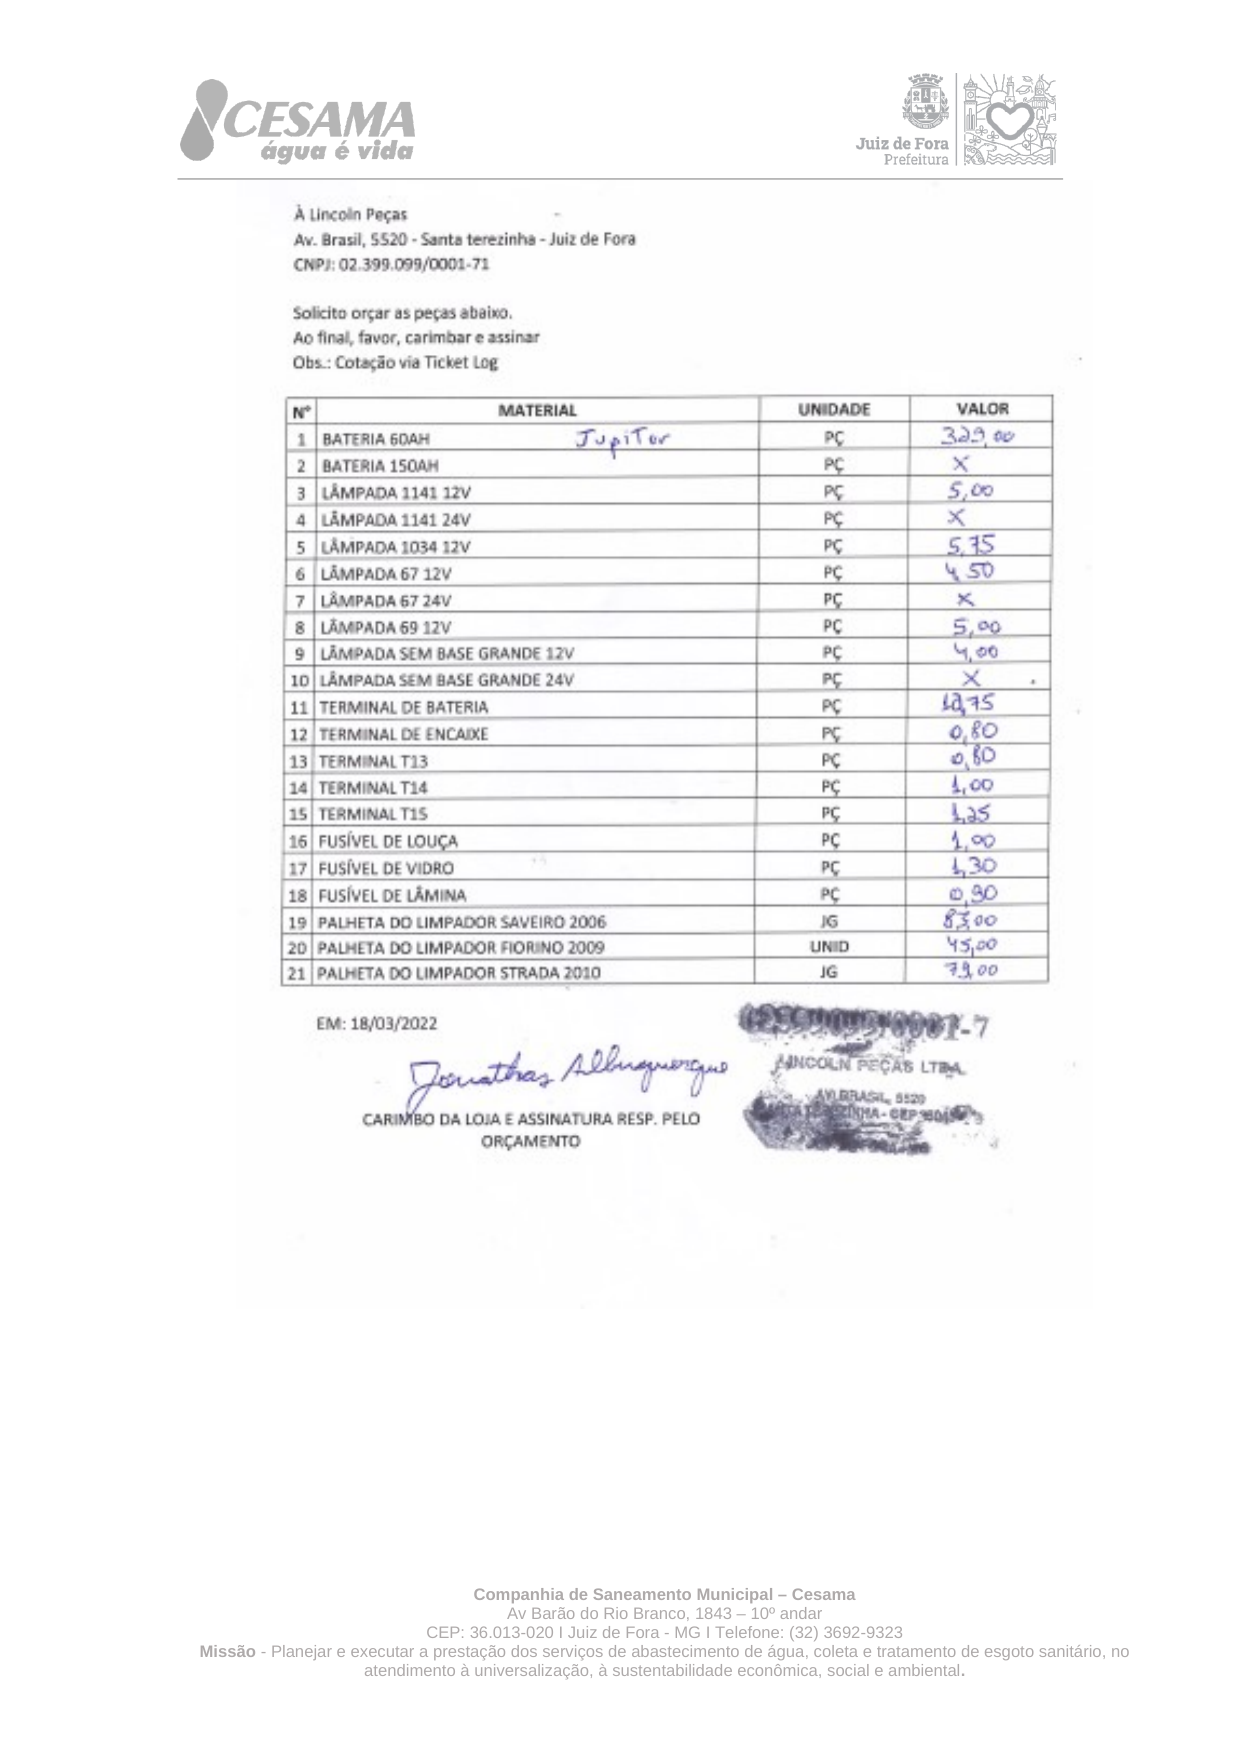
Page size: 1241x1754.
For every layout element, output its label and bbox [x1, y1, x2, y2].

picture [177, 73, 1093, 1309]
